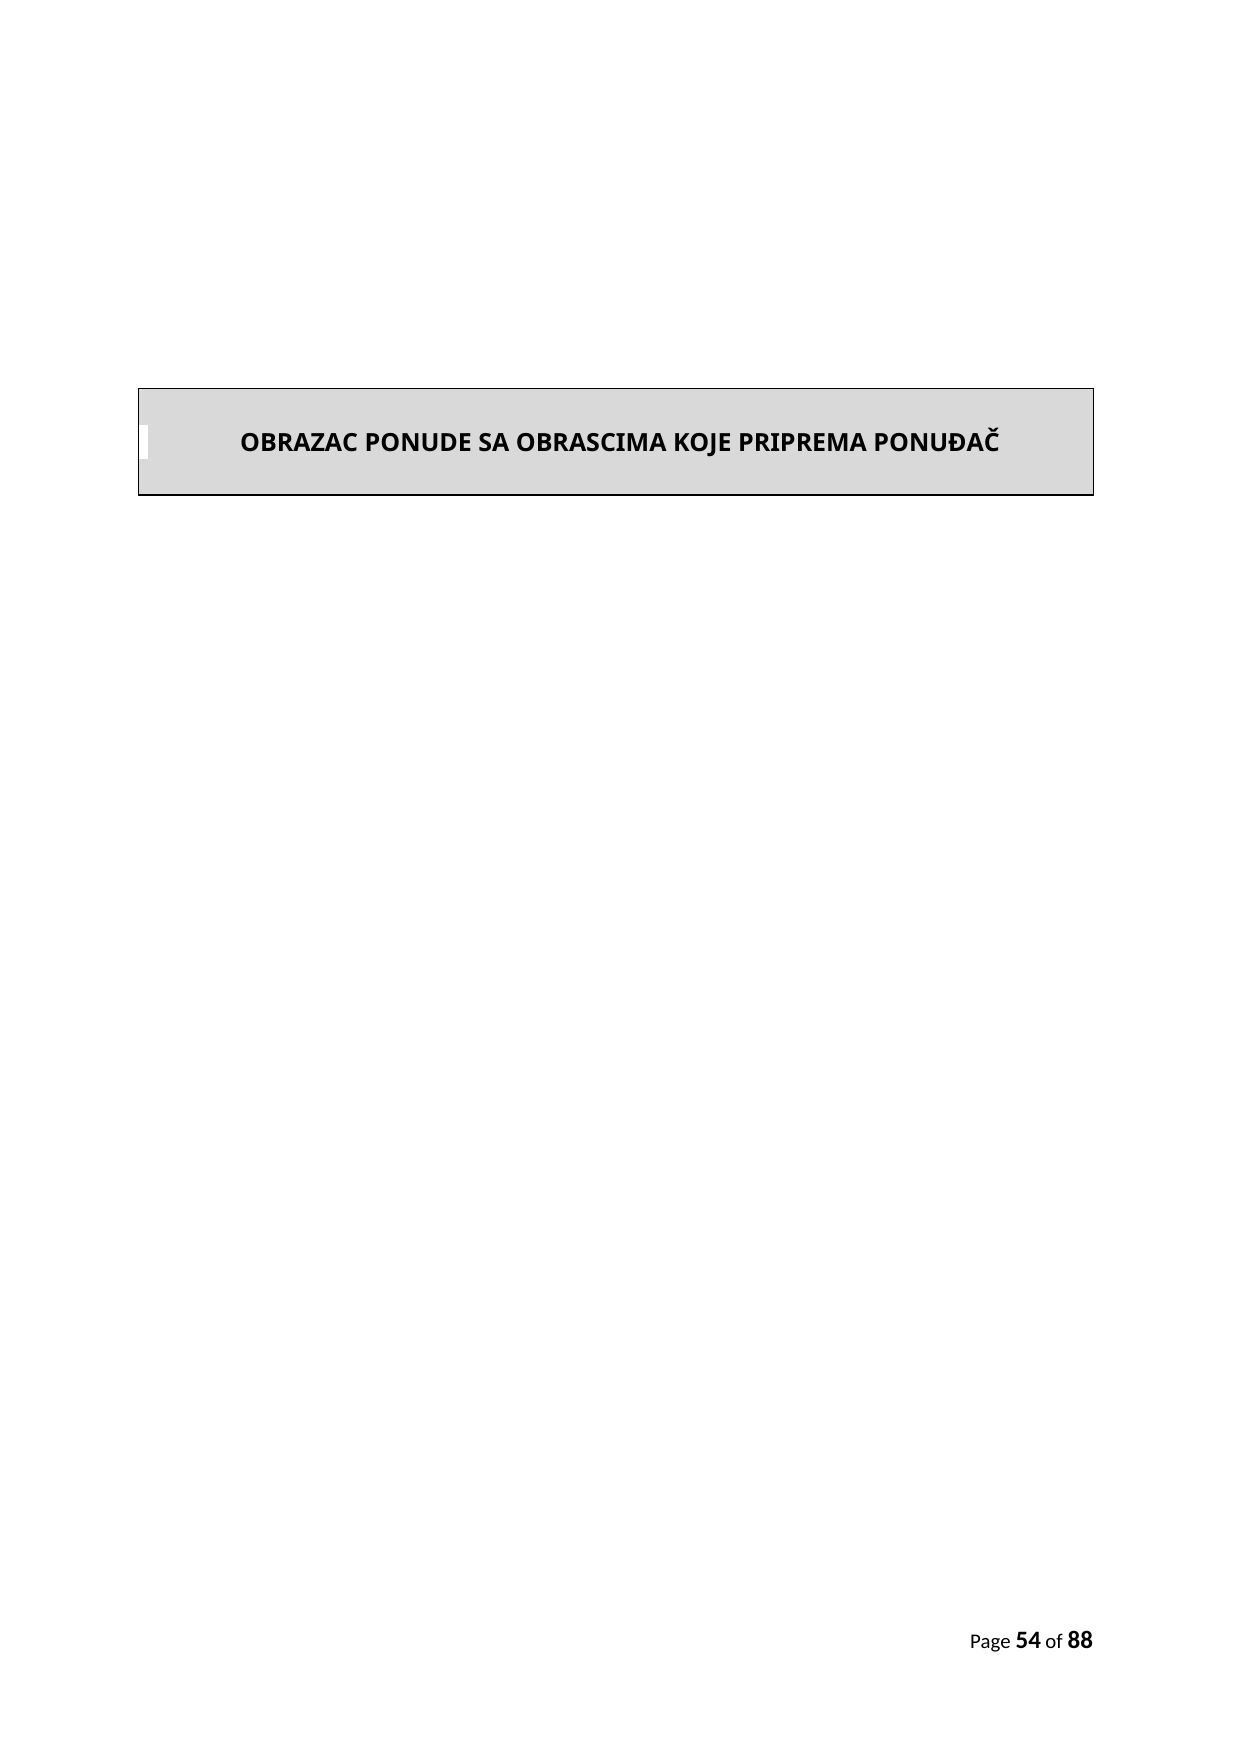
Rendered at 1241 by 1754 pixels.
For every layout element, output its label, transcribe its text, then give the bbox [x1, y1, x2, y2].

subtitle OBRAZAC PONUDE SA OBRASCIMA KOJE PRIPREMA PONUĐAČ [148, 425, 1093, 456]
